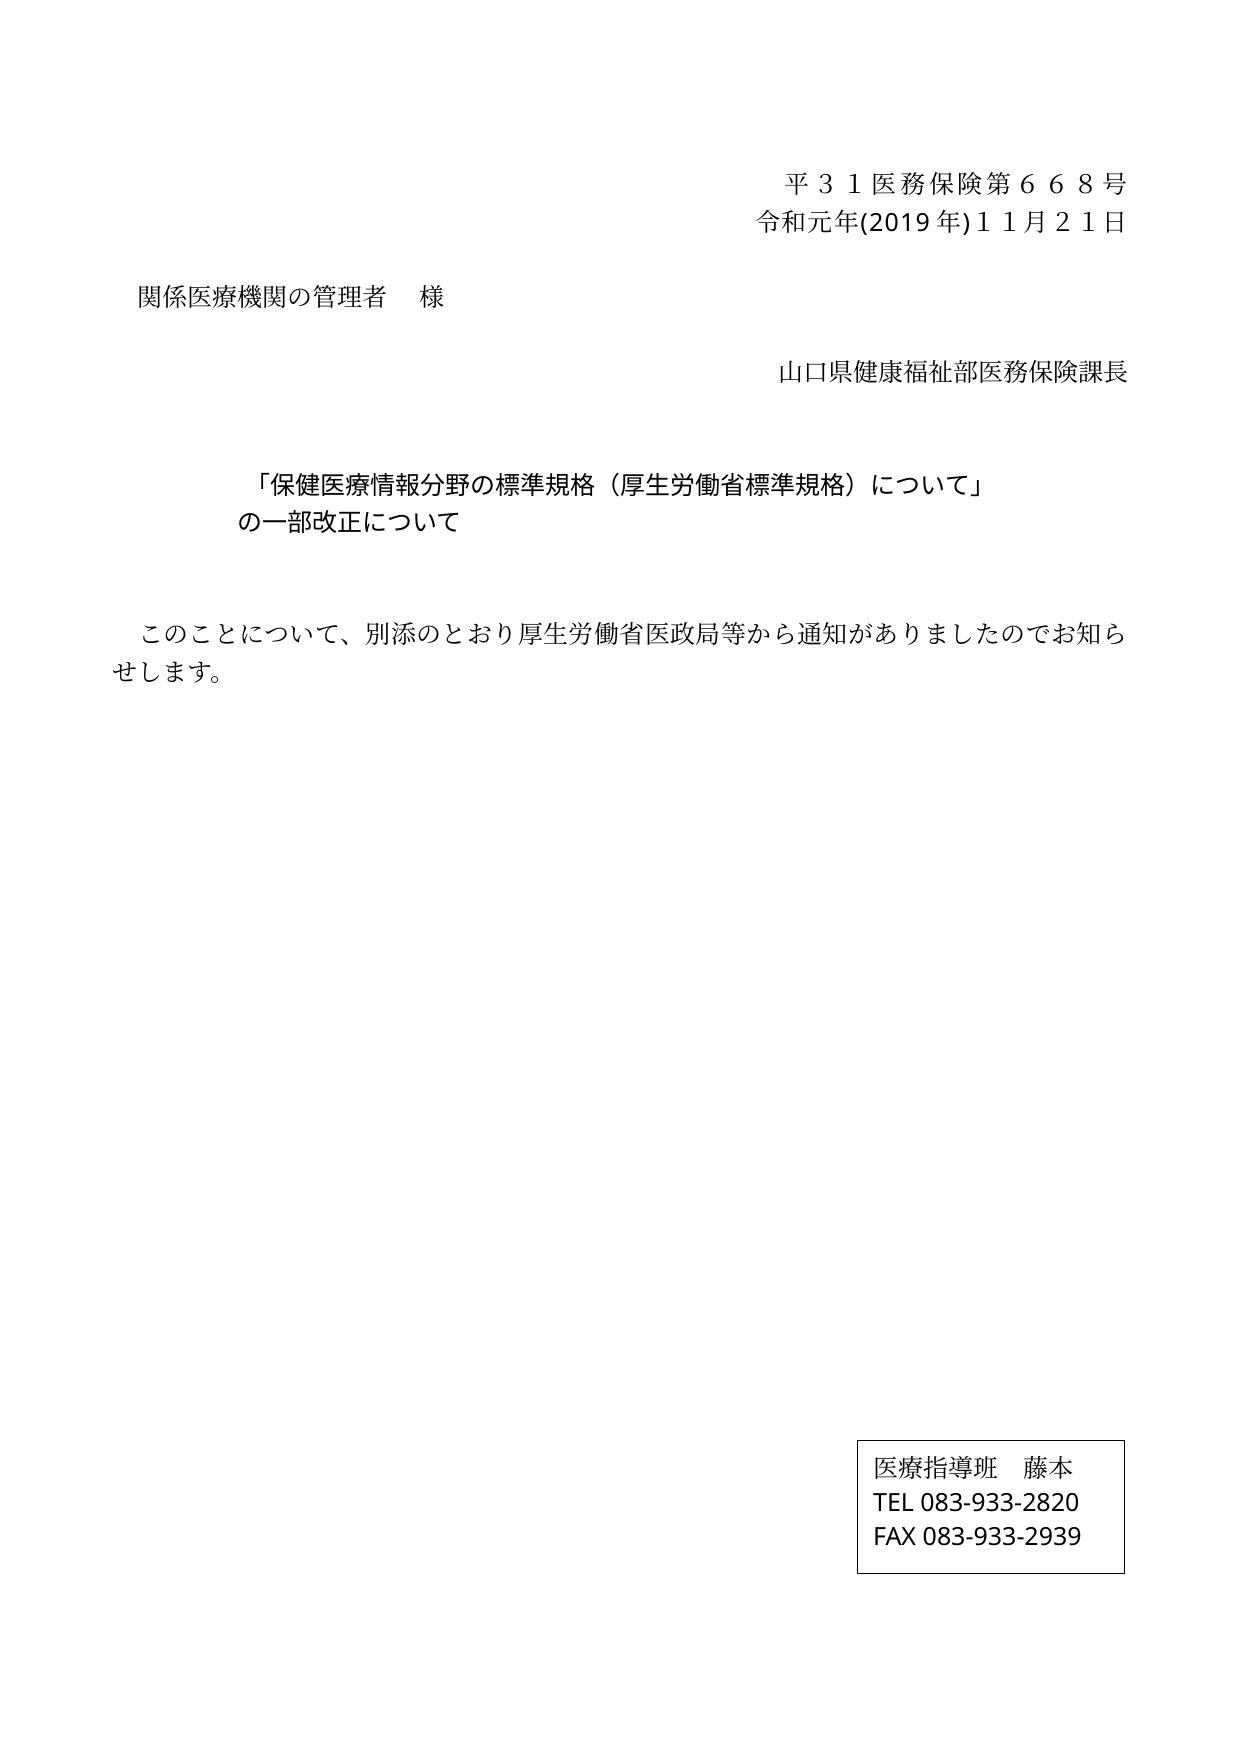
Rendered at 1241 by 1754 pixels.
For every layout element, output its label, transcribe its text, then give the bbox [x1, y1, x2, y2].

text 山口県健康福祉部医務保険課長 [112, 352, 1128, 389]
text 関係医療機関の管理者 様 [112, 277, 1128, 314]
text 平３１医務保険第６６８号 [112, 164, 1128, 202]
text 「保健医療情報分野の標準規格（厚生労働省標準規格）について」 [112, 464, 1128, 502]
text の一部改正について [112, 502, 1128, 539]
text このことについて、別添のとおり厚生労働省医政局等から通知がありましたのでお知らせします。 [112, 614, 1128, 689]
text 令和元年(2019年)１１月２１日 [112, 202, 1128, 239]
